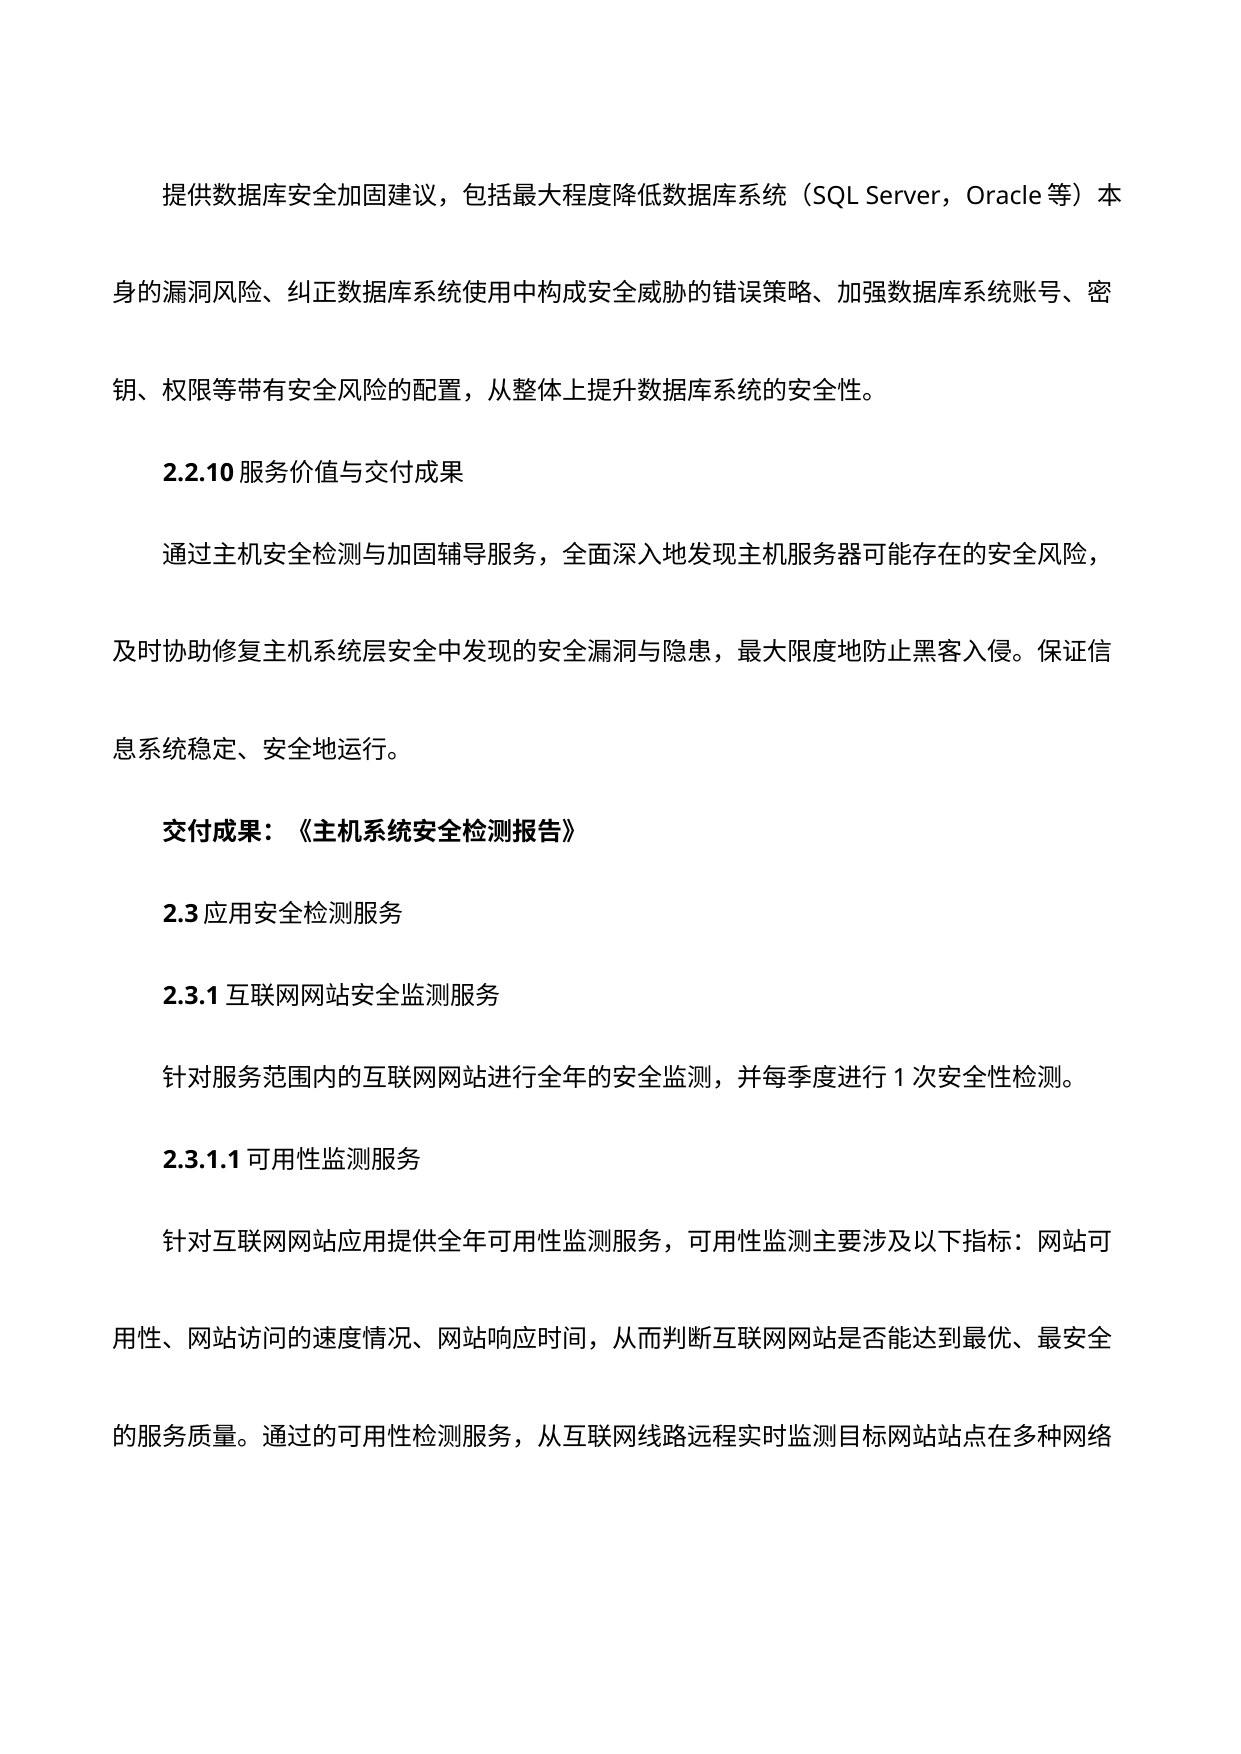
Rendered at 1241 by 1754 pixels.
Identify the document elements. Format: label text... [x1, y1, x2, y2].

text 2.3应用安全检测服务 [112, 880, 1128, 945]
text 提供数据库安全加固建议，包括最大程度降低数据库系统（SQL Server，Oracle等）本身的漏洞风险、纠正数据库系统使用中构成安全威胁的错误策略、加强数据库系统账号、密钥、权限等带有安全风险的配置，从整体上提升数据库系统的安全性。 [112, 162, 1128, 422]
text 2.3.1互联网网站安全监测服务 [112, 962, 1128, 1027]
text 2.2.10服务价值与交付成果 [112, 439, 1128, 504]
text 针对服务范围内的互联网网站进行全年的安全监测，并每季度进行1次安全性检测。 [112, 1044, 1128, 1109]
text 交付成果：《主机系统安全检测报告》 [112, 798, 1128, 863]
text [112, 1208, 1128, 1468]
text 2.3.1.1可用性监测服务 [112, 1126, 1128, 1191]
text 通过主机安全检测与加固辅导服务，全面深入地发现主机服务器可能存在的安全风险，及时协助修复主机系统层安全中发现的安全漏洞与隐患，最大限度地防止黑客入侵。保证信息系统稳定、安全地运行。 [112, 521, 1128, 781]
